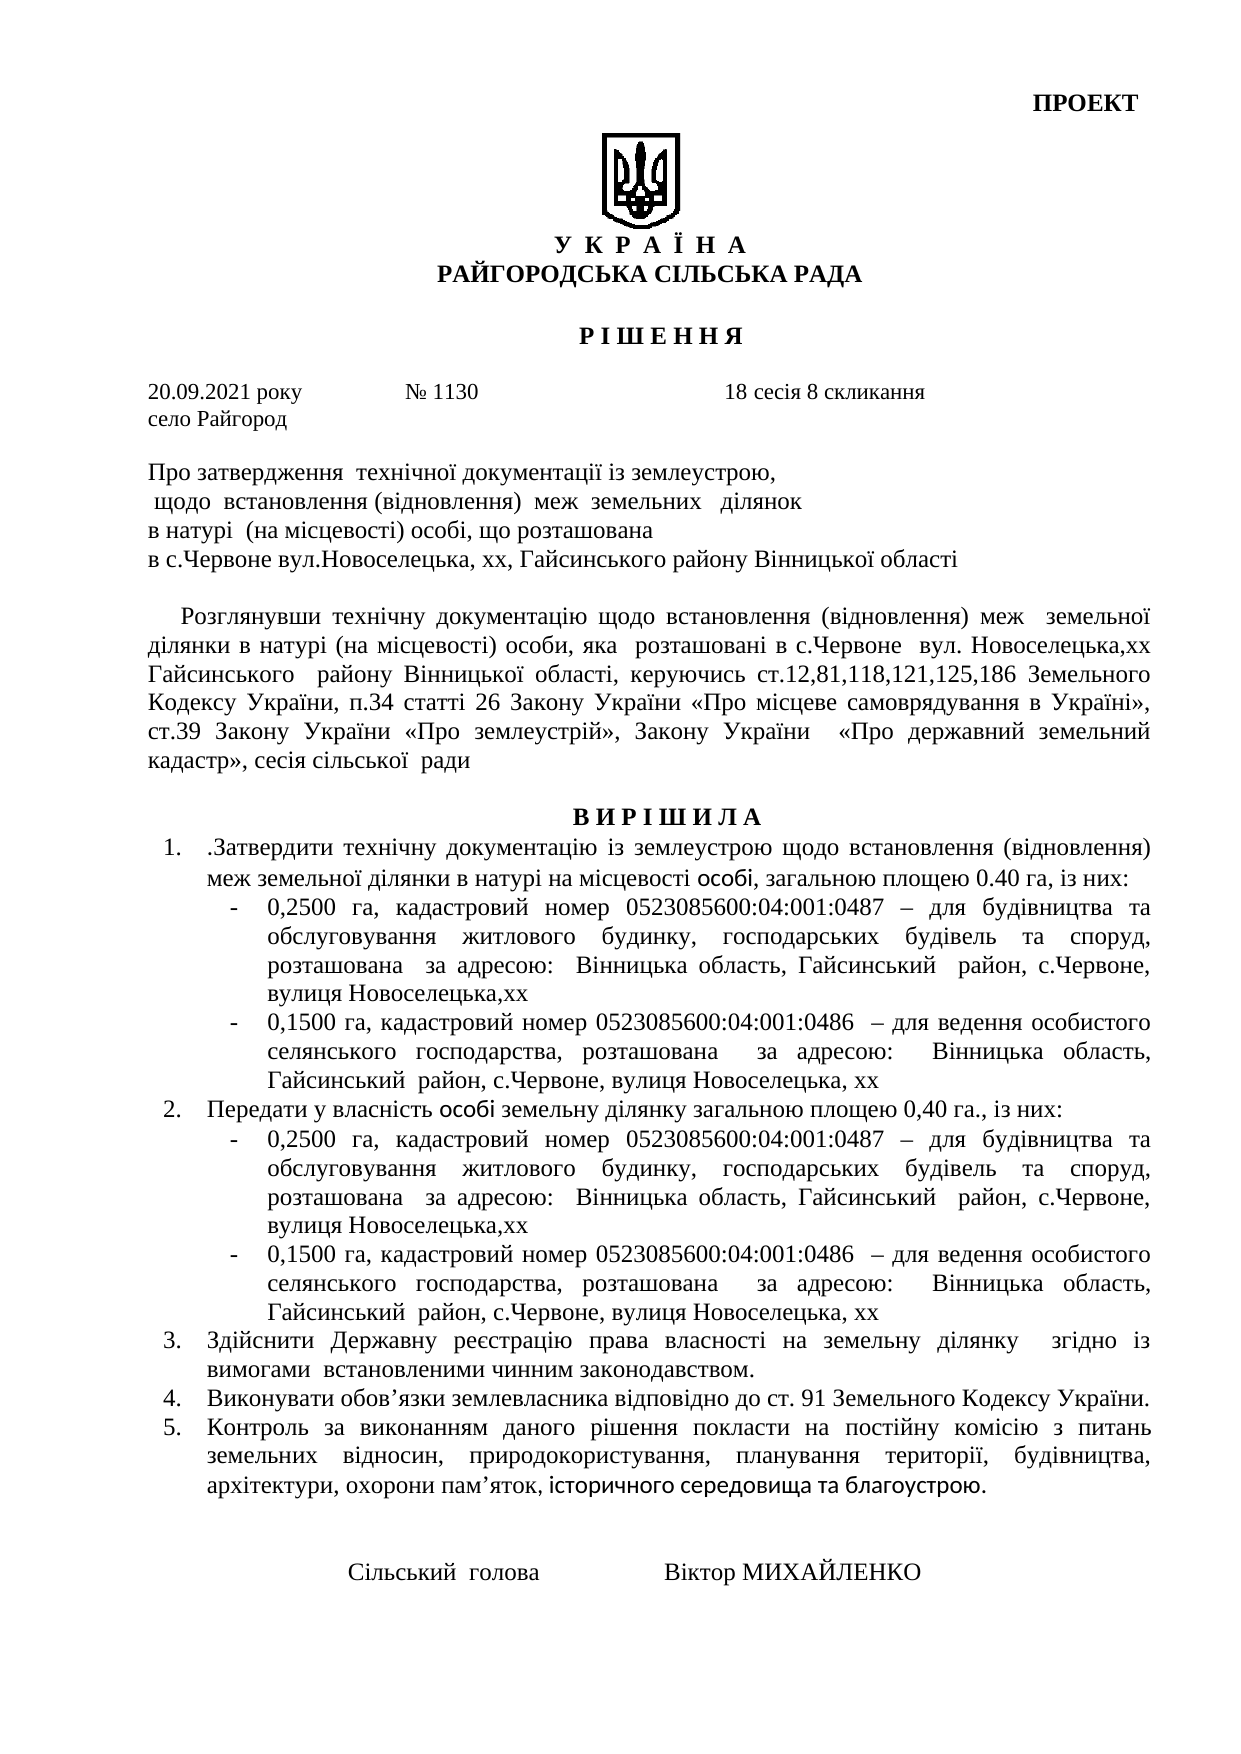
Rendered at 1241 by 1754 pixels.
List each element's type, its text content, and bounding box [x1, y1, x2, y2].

list 0,2500 га, кадастровий номер 0523085600:04:001:0487 – для будівництва та обслуговування житлового будинку, господарських будівель та споруд, розташована за адресою: Вінницька область, Гайсинський район, с.Червоне, вулиця Новоселецька,хх [229, 1124, 1152, 1239]
list 0,2500 га, кадастровий номер 0523085600:04:001:0487 – для будівництва та обслуговування житлового будинку, господарських будівель та споруд, розташована за адресою: Вінницька область, Гайсинський район, с.Червоне, вулиця Новоселецька,хх [229, 892, 1152, 1007]
list Контроль за виконанням даного рішення покласти на постійну комісію з питань земельних відносин, природокористування, планування території, будівництва, архітектури, охорони пам’яток, історичного середовища та благоустрою. [163, 1412, 1152, 1499]
text щодо встановлення (відновлення) меж земельних ділянок [148, 486, 1152, 515]
picture [600, 130, 681, 230]
list Виконувати обов’язки землевласника відповідно до ст. 91 Земельного Кодексу України. [163, 1383, 1152, 1412]
text У К Р А Ї Н А [148, 117, 1152, 259]
text Р І Ш Е Н Н Я [443, 321, 1152, 350]
text В И Р І Ш И Л А [148, 802, 1152, 831]
text РАЙГОРОДСЬКА СІЛЬСЬКА РАДА [148, 259, 1152, 287]
list Здійснити Державну реєстрацію права власності на земельну ділянку згідно із вимогами встановленими чинним законодавством. [163, 1325, 1152, 1383]
list 0,1500 га, кадастровий номер 0523085600:04:001:0486 – для ведення особистого селянського господарства, розташована за адресою: Вінницька область, Гайсинський район, с.Червоне, вулиця Новоселецька, хх [229, 1007, 1152, 1093]
list 0,1500 га, кадастровий номер 0523085600:04:001:0486 – для ведення особистого селянського господарства, розташована за адресою: Вінницька область, Гайсинський район, с.Червоне, вулиця Новоселецька, хх [229, 1239, 1152, 1325]
text Сільський голова Віктор МИХАЙЛЕНКО [148, 1557, 1152, 1586]
text село Райгород [148, 405, 1152, 431]
text ПРОЕКТ [148, 88, 1152, 117]
text Про затвердження технічної документації із землеустрою, [148, 457, 1152, 486]
text в с.Червоне вул.Новоселецька, хх, Гайсинського району Вінницької області [148, 544, 1152, 572]
text в натурі (на місцевості) особі, що розташована [148, 515, 1152, 544]
list .Затвердити технічну документацію із землеустрою щодо встановлення (відновлення) меж земельної ділянки в натурі на місцевості особі, загальною площею 0.40 га, із них: [163, 831, 1152, 892]
text 20.09.2021 року № 1130 18 cесія 8 скликання [148, 378, 1152, 405]
list Передати у власність особі земельну ділянку загальною площею 0,40 га., із них: [163, 1093, 1152, 1124]
text Розглянувши технічну документацію щодо встановлення (відновлення) меж земельної ділянки в натурі (на місцевості) особи, яка розташовані в с.Червоне вул. Новоселецька,хх Гайсинського району Вінницької області, керуючись ст.12,81,118,121,125,186 Земельного Кодексу України, п.34 статті 26 Закону України «Про місцеве самоврядування в Україні», ст.39 Закону України «Про землеустрій», Закону України «Про державний земельний кадастр», сесія сільської ради [148, 601, 1152, 774]
